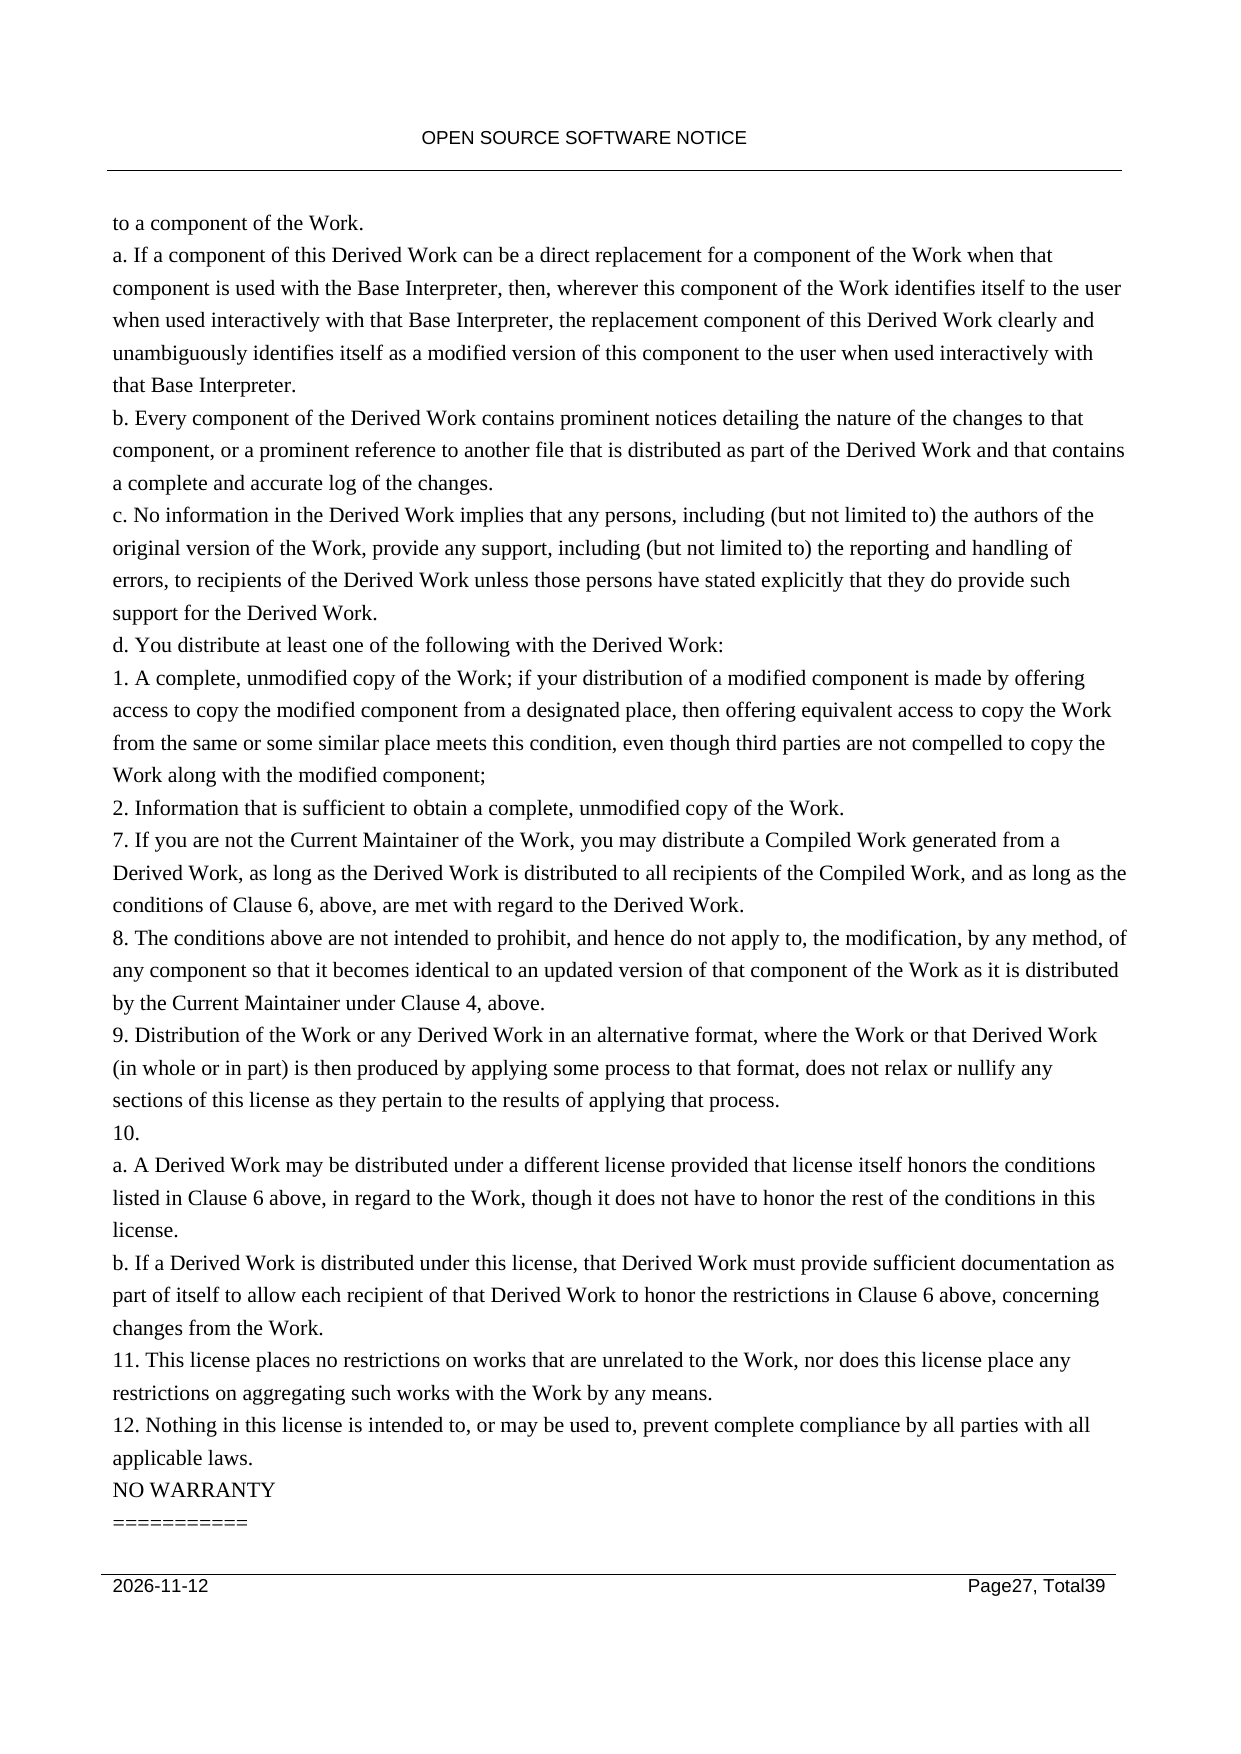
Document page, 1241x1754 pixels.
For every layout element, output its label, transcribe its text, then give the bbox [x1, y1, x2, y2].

text d. You distribute at least one of the following with the Derived Work: [112, 629, 1128, 661]
text 8. The conditions above are not intended to prohibit, and hence do not apply to, the modification, by any method, of any component so that it becomes identical to an updated version of that component of the Work as it is distributed by the Current Maintainer under Clause 4, above. [112, 921, 1128, 1019]
text 12. Nothing in this license is intended to, or may be used to, prevent complete compliance by all parties with all applicable laws. [112, 1409, 1128, 1474]
text NO WARRANTY [112, 1474, 1128, 1506]
text 1. A complete, unmodified copy of the Work; if your distribution of a modified component is made by offering access to copy the modified component from a designated place, then offering equivalent access to copy the Work from the same or some similar place meets this condition, even though third parties are not compelled to copy the Work along with the modified component; [112, 661, 1128, 791]
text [112, 206, 1128, 239]
text 9. Distribution of the Work or any Derived Work in an alternative format, where the Work or that Derived Work (in whole or in part) is then produced by applying some process to that format, does not relax or nullify any sections of this license as they pertain to the results of applying that process. [112, 1019, 1128, 1116]
text 2. Information that is sufficient to obtain a complete, unmodified copy of the Work. [112, 791, 1128, 824]
text c. No information in the Derived Work implies that any persons, including (but not limited to) the authors of the original version of the Work, provide any support, including (but not limited to) the reporting and handling of errors, to recipients of the Derived Work unless those persons have stated explicitly that they do provide such support for the Derived Work. [112, 499, 1128, 629]
text 10. [112, 1116, 1128, 1149]
text 7. If you are not the Current Maintainer of the Work, you may distribute a Compiled Work generated from a Derived Work, as long as the Derived Work is distributed to all recipients of the Compiled Work, and as long as the conditions of Clause 6, above, are met with regard to the Derived Work. [112, 824, 1128, 921]
text b. Every component of the Derived Work contains prominent notices detailing the nature of the changes to that component, or a prominent reference to another file that is distributed as part of the Derived Work and that contains a complete and accurate log of the changes. [112, 401, 1128, 499]
text a. If a component of this Derived Work can be a direct replacement for a component of the Work when that component is used with the Base Interpreter, then, wherever this component of the Work identifies itself to the user when used interactively with that Base Interpreter, the replacement component of this Derived Work clearly and unambiguously identifies itself as a modified version of this component to the user when used interactively with that Base Interpreter. [112, 239, 1128, 401]
text b. If a Derived Work is distributed under this license, that Derived Work must provide sufficient documentation as part of itself to allow each recipient of that Derived Work to honor the restrictions in Clause 6 above, concerning changes from the Work. [112, 1246, 1128, 1344]
text 11. This license places no restrictions on works that are unrelated to the Work, nor does this license place any restrictions on aggregating such works with the Work by any means. [112, 1344, 1128, 1409]
text a. A Derived Work may be distributed under a different license provided that license itself honors the conditions listed in Clause 6 above, in regard to the Work, though it does not have to honor the rest of the conditions in this license. [112, 1149, 1128, 1246]
text =========== [112, 1506, 1128, 1539]
